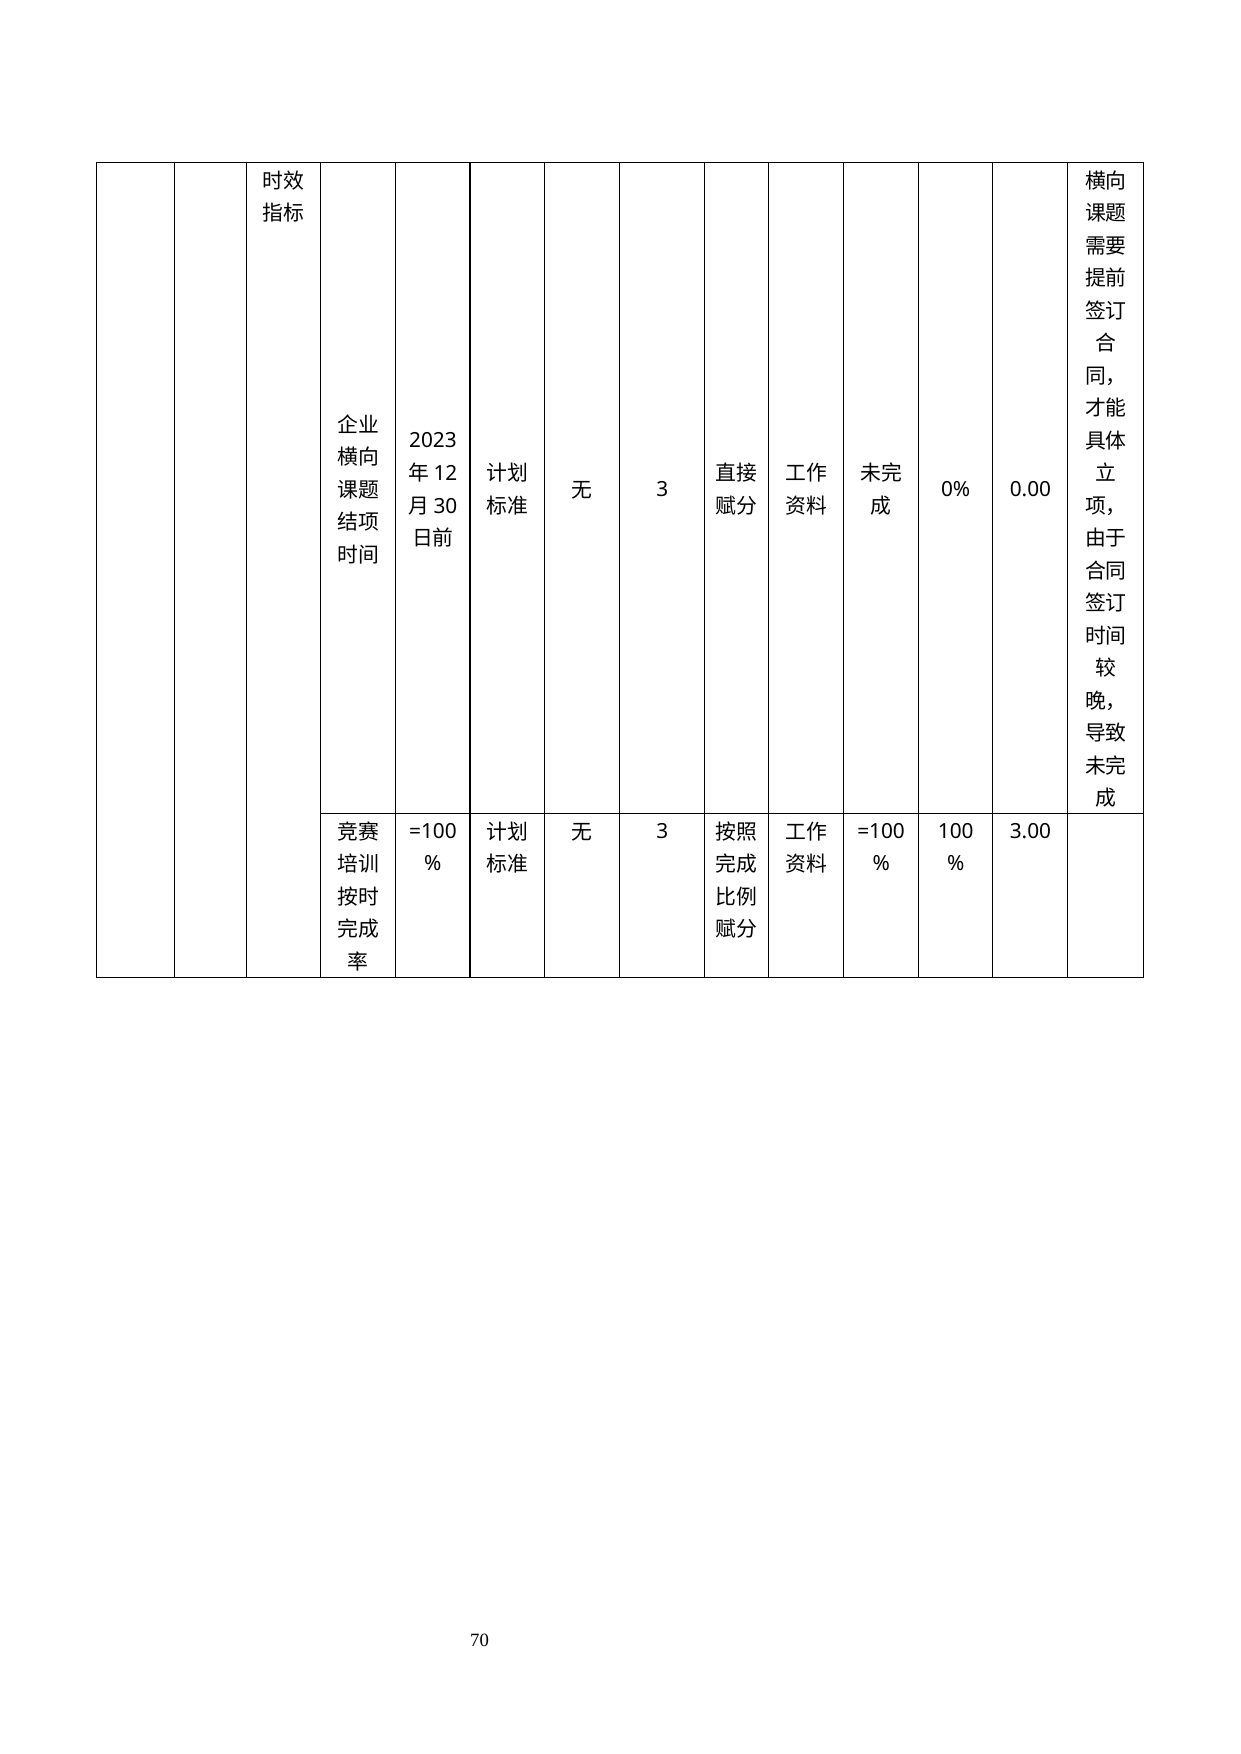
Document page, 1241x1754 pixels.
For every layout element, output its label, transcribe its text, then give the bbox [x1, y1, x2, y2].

table_cell 无 [545, 814, 619, 977]
table_cell 时效指标 [247, 163, 320, 977]
table_cell 3.00 [993, 814, 1067, 977]
table_cell =100% [844, 814, 918, 977]
table_cell 2023年12月30日前 [396, 163, 469, 813]
table_cell 计划标准 [471, 163, 544, 813]
table_cell 计划标准 [471, 814, 544, 977]
table_cell 3 [620, 163, 704, 813]
table_cell =100% [396, 814, 469, 977]
table_cell 企业横向课题结项时间 [321, 163, 395, 813]
table_cell 直接赋分 [705, 163, 768, 813]
table_cell 无 [545, 163, 619, 813]
table_cell 0.00 [993, 163, 1067, 813]
table_cell 3 [620, 814, 704, 977]
table_cell 竞赛培训按时完成率 [321, 814, 395, 977]
table_cell 工作资料 [769, 814, 843, 977]
table_cell 100% [919, 814, 992, 977]
table_cell 0% [919, 163, 992, 813]
table_cell 未完成 [844, 163, 918, 813]
table_cell 横向课题需要提前签订合同，才能具体立项，由于合同签订时间较晚，导致未完成 [1068, 163, 1143, 813]
table_cell 按照完成比例赋分 [705, 814, 768, 977]
table_cell 工作资料 [769, 163, 843, 813]
table_cell [1068, 814, 1143, 977]
